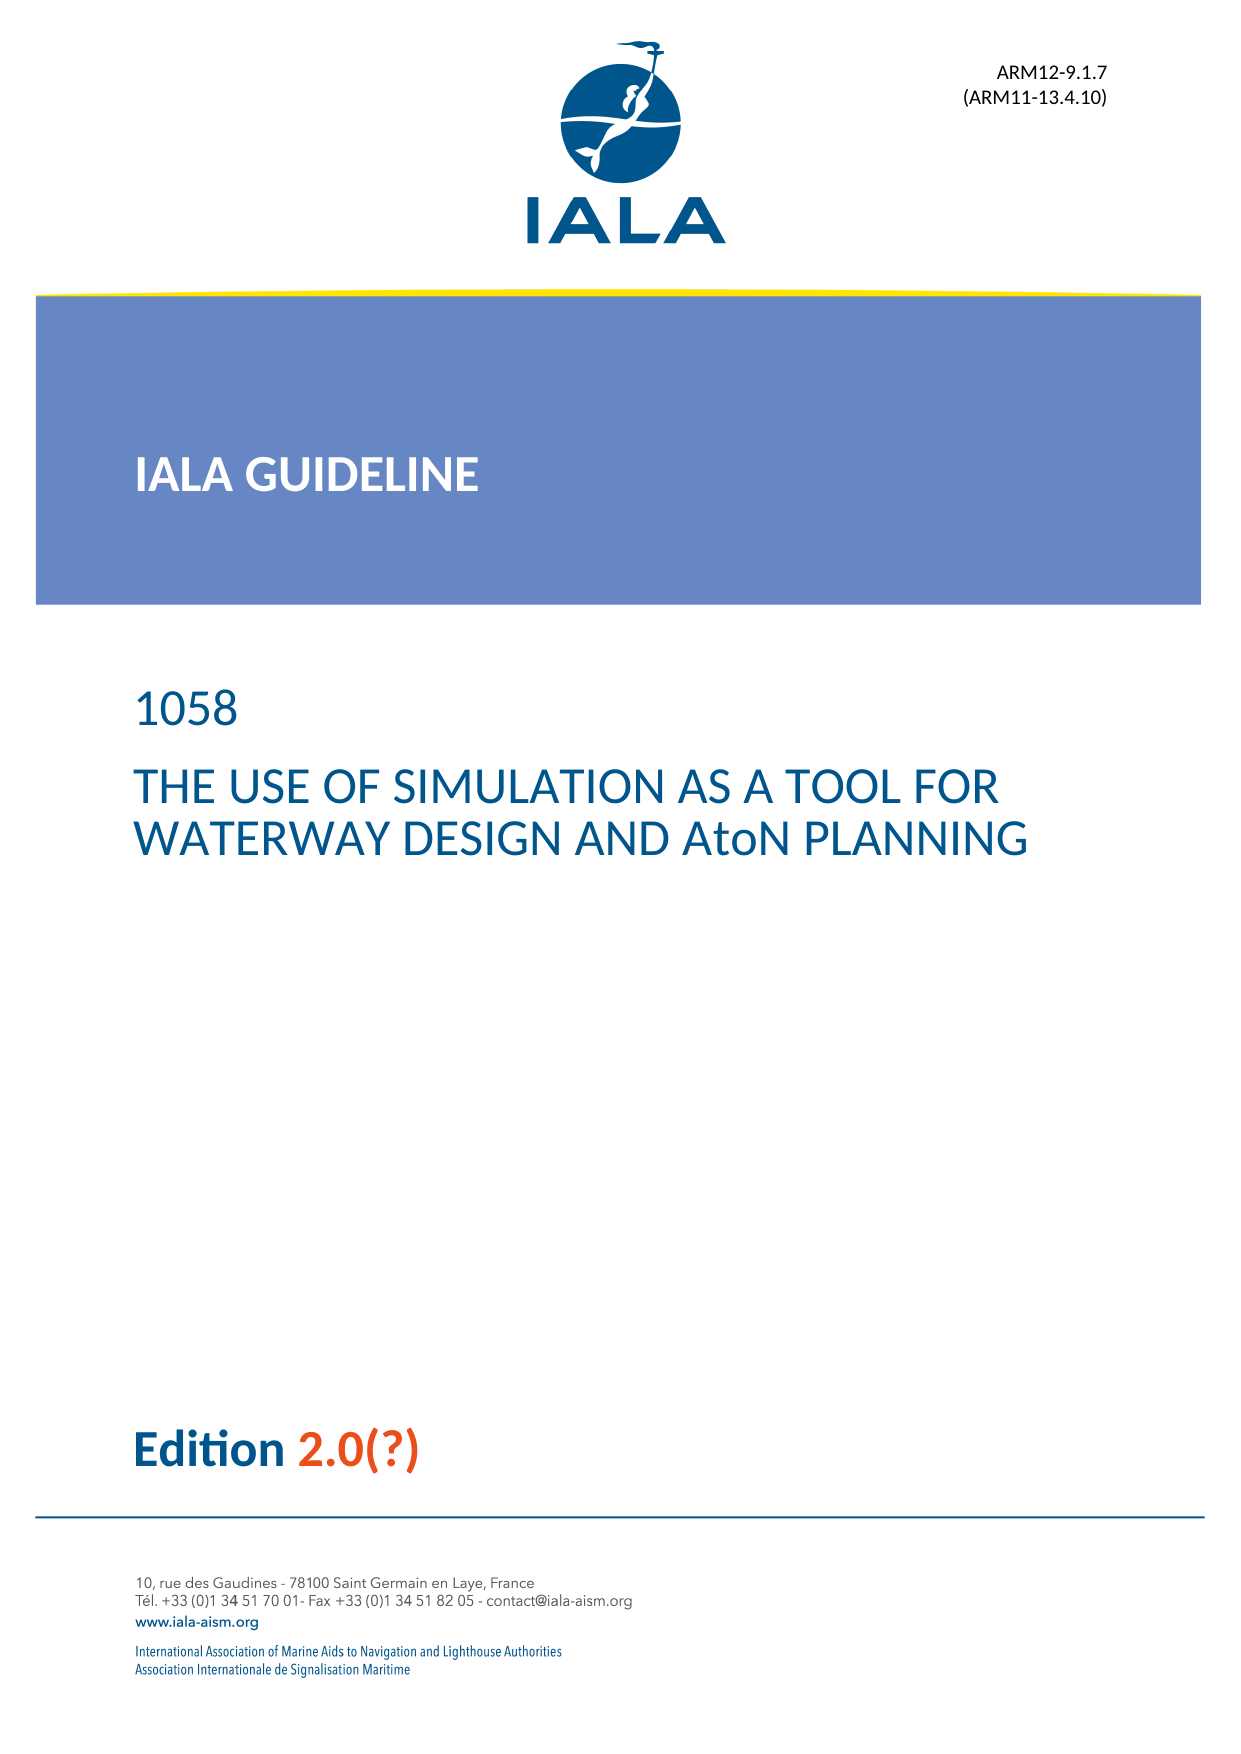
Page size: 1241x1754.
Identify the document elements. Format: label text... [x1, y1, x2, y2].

picture [129, 1572, 663, 1692]
table_header IALA Guideline [40, 322, 1014, 629]
picture [0, 29, 1240, 616]
text Edition 2.0(?) [133, 1416, 1107, 1479]
text The Use of Simulation as a Tool for Waterway Design and AtoN Planning [133, 761, 1107, 866]
text 1058 [133, 675, 1107, 738]
